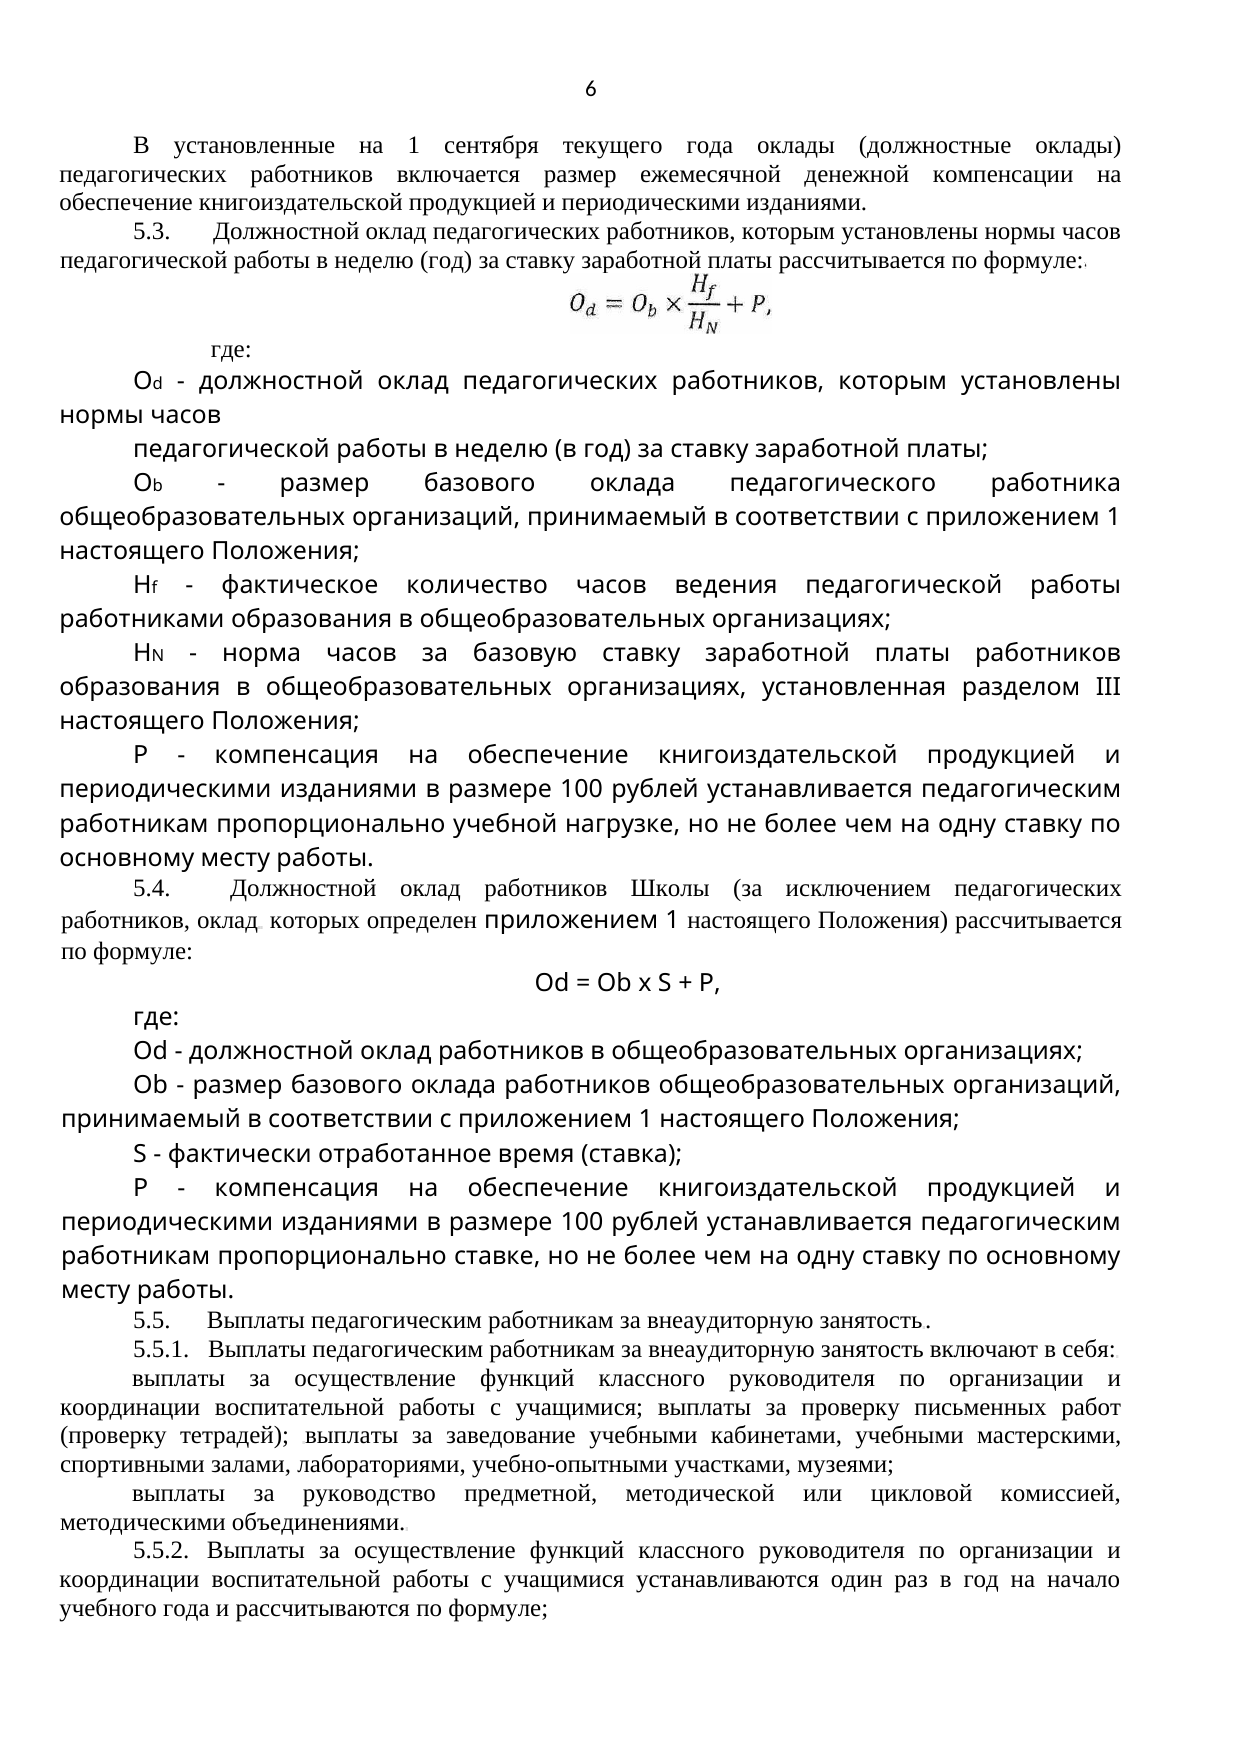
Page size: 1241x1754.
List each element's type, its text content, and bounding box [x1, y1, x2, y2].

text выплаты за осуществление функций классного руководителя по организации и координации воспитательной работы с учащимися; выплаты за проверку письменных работ (проверку тетрадей); выплаты за заведование учебными кабинетами, учебными мастерскими, спортивными залами, лабораториями, учебно-опытными участками, музеями; [60, 1363, 1122, 1478]
text Оb - размер базового оклада педагогического работника общеобразовательных организаций, принимаемый в соответствии с приложением 1 настоящего Положения; [59, 464, 1122, 567]
text 5.4. Должностной оклад работников Школы (за исключением педагогических работников, оклад которых определен приложением 1 настоящего Положения) рассчитывается по формуле: [61, 873, 1122, 965]
text где: [61, 999, 1122, 1033]
text где: [137, 334, 1122, 362]
text выплаты за руководство предметной, методической или цикловой комиссией, методическими объединениями. [60, 1478, 1122, 1536]
text S - фактически отработанное время (ставка); [61, 1135, 1122, 1169]
list Выплаты за осуществление функций классного руководителя по организации и координации воспитательной работы с учащимися устанавливаются один раз в год на начало учебного года и рассчитываются по формуле; [59, 1536, 1121, 1622]
text Оd - должностной оклад работников в общеобразовательных организациях; [61, 1033, 1122, 1067]
text P - компенсация на обеспечение книгоиздательской продукцией и периодическими изданиями в размере 100 рублей устанавливается педагогическим работникам пропорционально ставке, но не более чем на одну ставку по основному месту работы. [61, 1169, 1122, 1306]
text 5.3. Должностной оклад педагогических работников, которым установлены нормы часов педагогической работы в неделю (год) за ставку заработной платы рассчитывается по формуле: [60, 216, 1122, 274]
text HN - норма часов за базовую ставку заработной платы работников образования в общеобразовательных организациях, установленная разделом III настоящего Положения; [59, 635, 1122, 737]
text P - компенсация на обеспечение книгоиздательской продукцией и периодическими изданиями в размере 100 рублей устанавливается педагогическим работникам пропорционально учебной нагрузке, но не более чем на одну ставку по основному месту работы. [59, 737, 1122, 873]
picture [569, 273, 773, 334]
text Оb - размер базового оклада работников общеобразовательных организаций, принимаемый в соответствии с приложением 1 настоящего Положения; [61, 1067, 1122, 1135]
list Выплаты педагогическим работникам за внеаудиторную занятость включают в себя: [133, 1334, 1122, 1363]
text В установленные на 1 сентября текущего года оклады (должностные оклады) педагогических работников включается размер ежемесячной денежной компенсации на обеспечение книгоиздательской продукцией и периодическими изданиями. [59, 130, 1122, 216]
text Оd = Оb x S + P, [61, 965, 1122, 999]
text педагогической работы в неделю (в год) за ставку заработной платы; [59, 431, 1122, 464]
text Hf - фактическое количество часов ведения педагогической работы работниками образования в общеобразовательных организациях; [59, 567, 1122, 635]
text Оd - должностной оклад педагогических работников, которым установлены нормы часов [59, 362, 1122, 431]
text 5.5. Выплаты педагогическим работникам за внеаудиторную занятость. [61, 1306, 1122, 1334]
